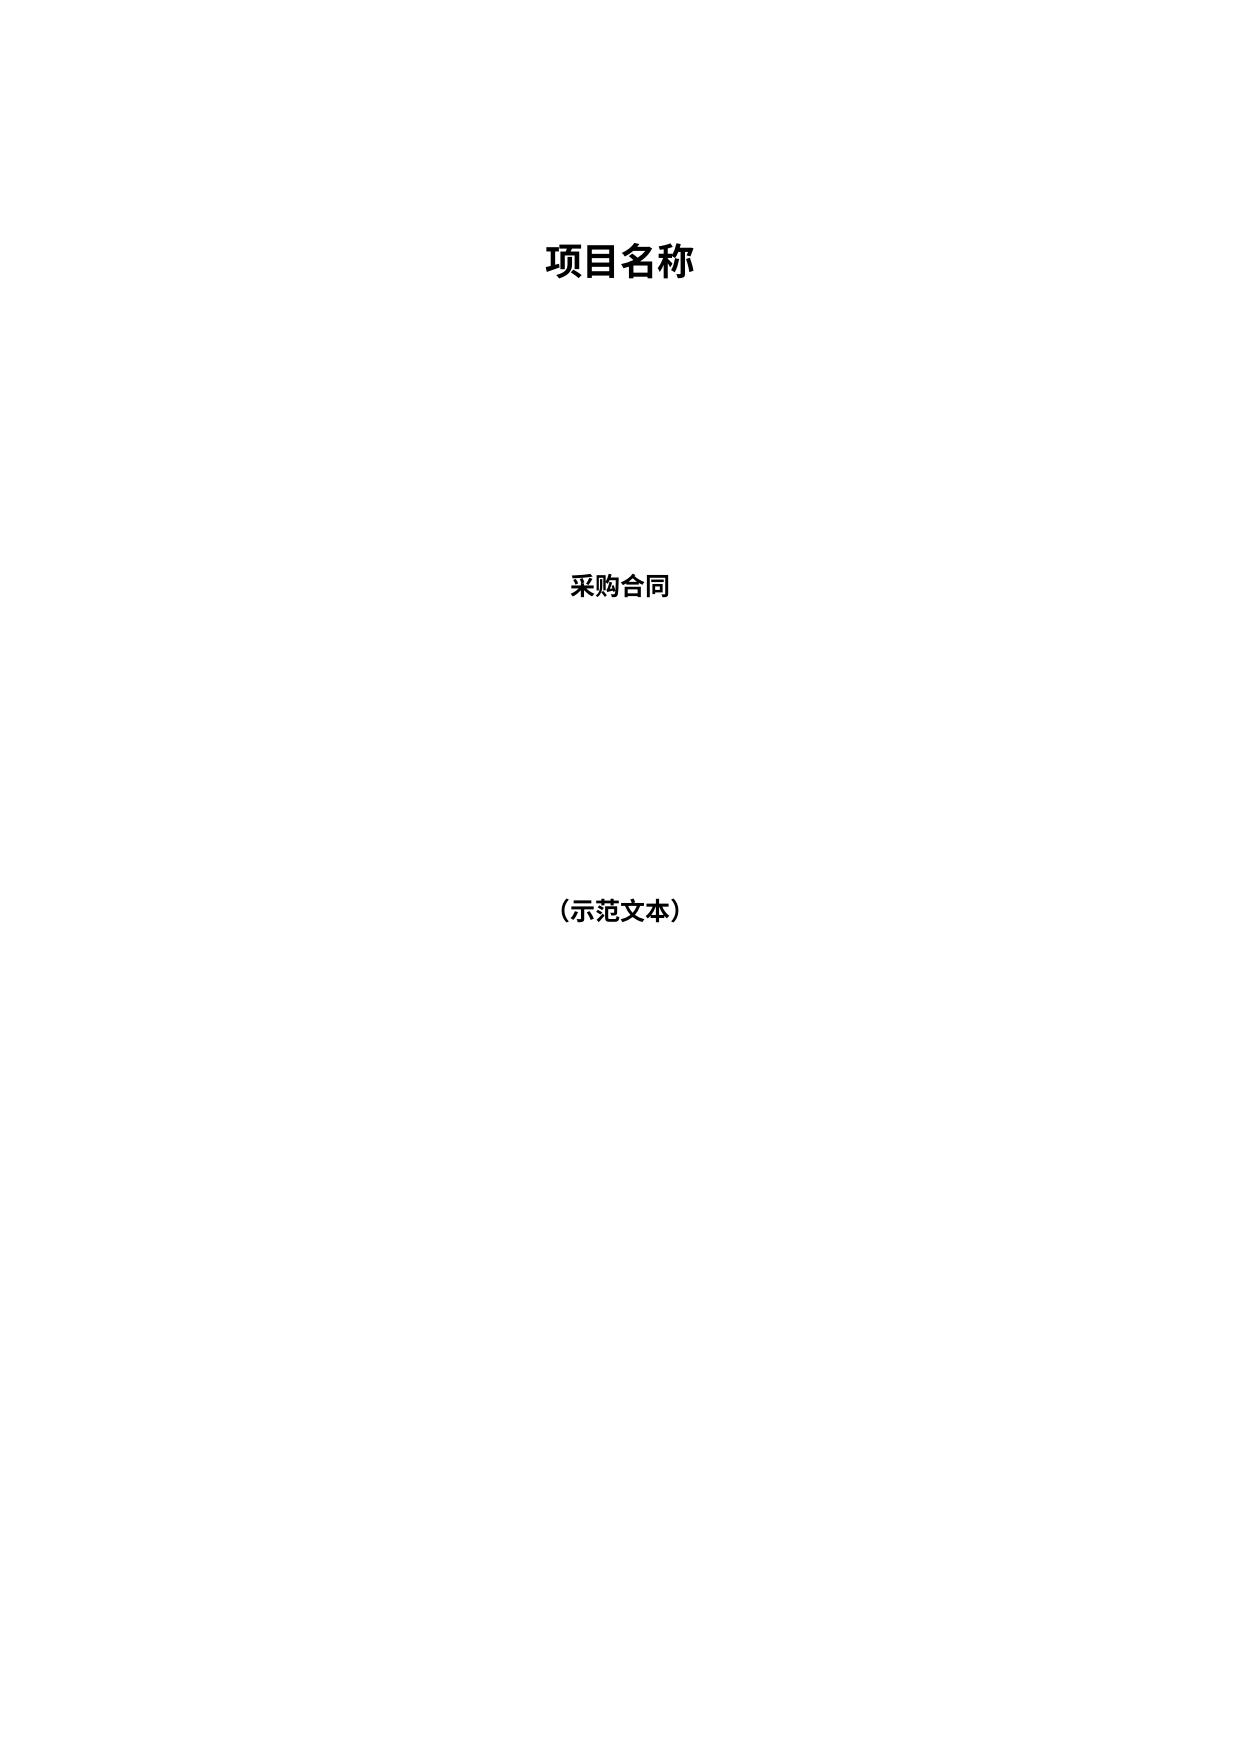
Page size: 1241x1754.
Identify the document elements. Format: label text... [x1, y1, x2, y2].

text （示范文本） [187, 877, 1053, 942]
text 采购合同 [187, 552, 1053, 617]
text 项目名称 [187, 227, 1053, 292]
